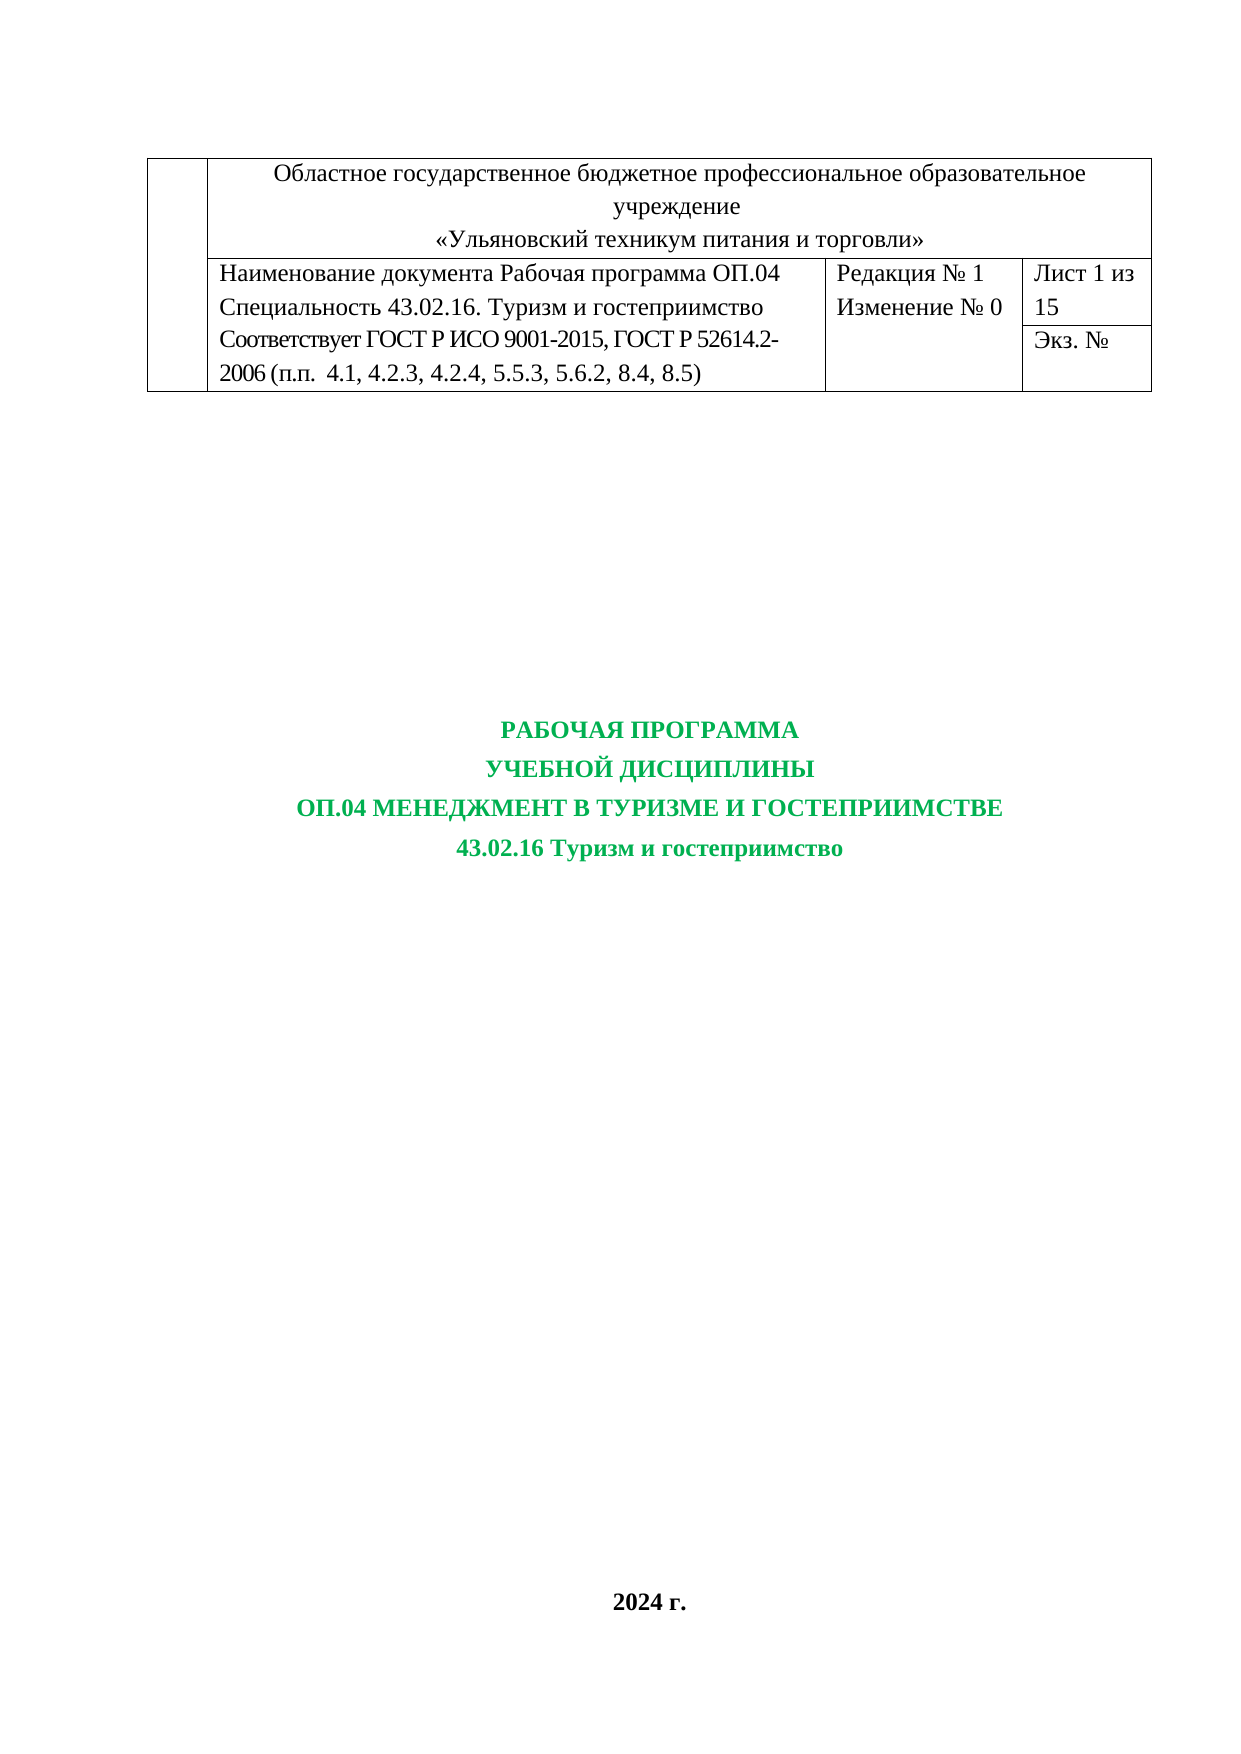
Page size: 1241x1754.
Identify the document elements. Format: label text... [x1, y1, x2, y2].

table_header Областное государственное бюджетное профессиональное образовательное учреждение «Ульяновский техникум питания и торговли» [208, 159, 1151, 257]
table_cell Редакция № 1 Изменение № 0 [826, 259, 1022, 391]
table_cell Лист 1 из 15 [1023, 259, 1151, 324]
text 43.02.16 Туризм и гостеприимство [148, 833, 1152, 861]
table_cell Наименование документа Рабочая программа ОП.04 Специальность 43.02.16. Туризм и гостеприимство Соответствует ГОСТ Р ИСО 9001-2015, ГОСТ Р 52614.2-2006 (п.п. 4.1, 4.2.3, 4.2.4, 5.5.3, 5.6.2, 8.4, 8.5) [208, 259, 825, 391]
table_header [148, 159, 207, 391]
table_cell Экз. № [1023, 326, 1151, 391]
text 2024 г. [148, 1587, 1152, 1615]
subtitle ОП.04 МЕНЕДЖМЕНТ В ТУРИЗМЕ И ГОСТЕПРИИМСТВЕ [148, 793, 1152, 822]
subtitle УЧЕБНОЙ ДИСЦИПЛИНЫ [148, 754, 1152, 783]
subtitle РАБОЧАЯ ПРОГРАММА [148, 715, 1152, 743]
